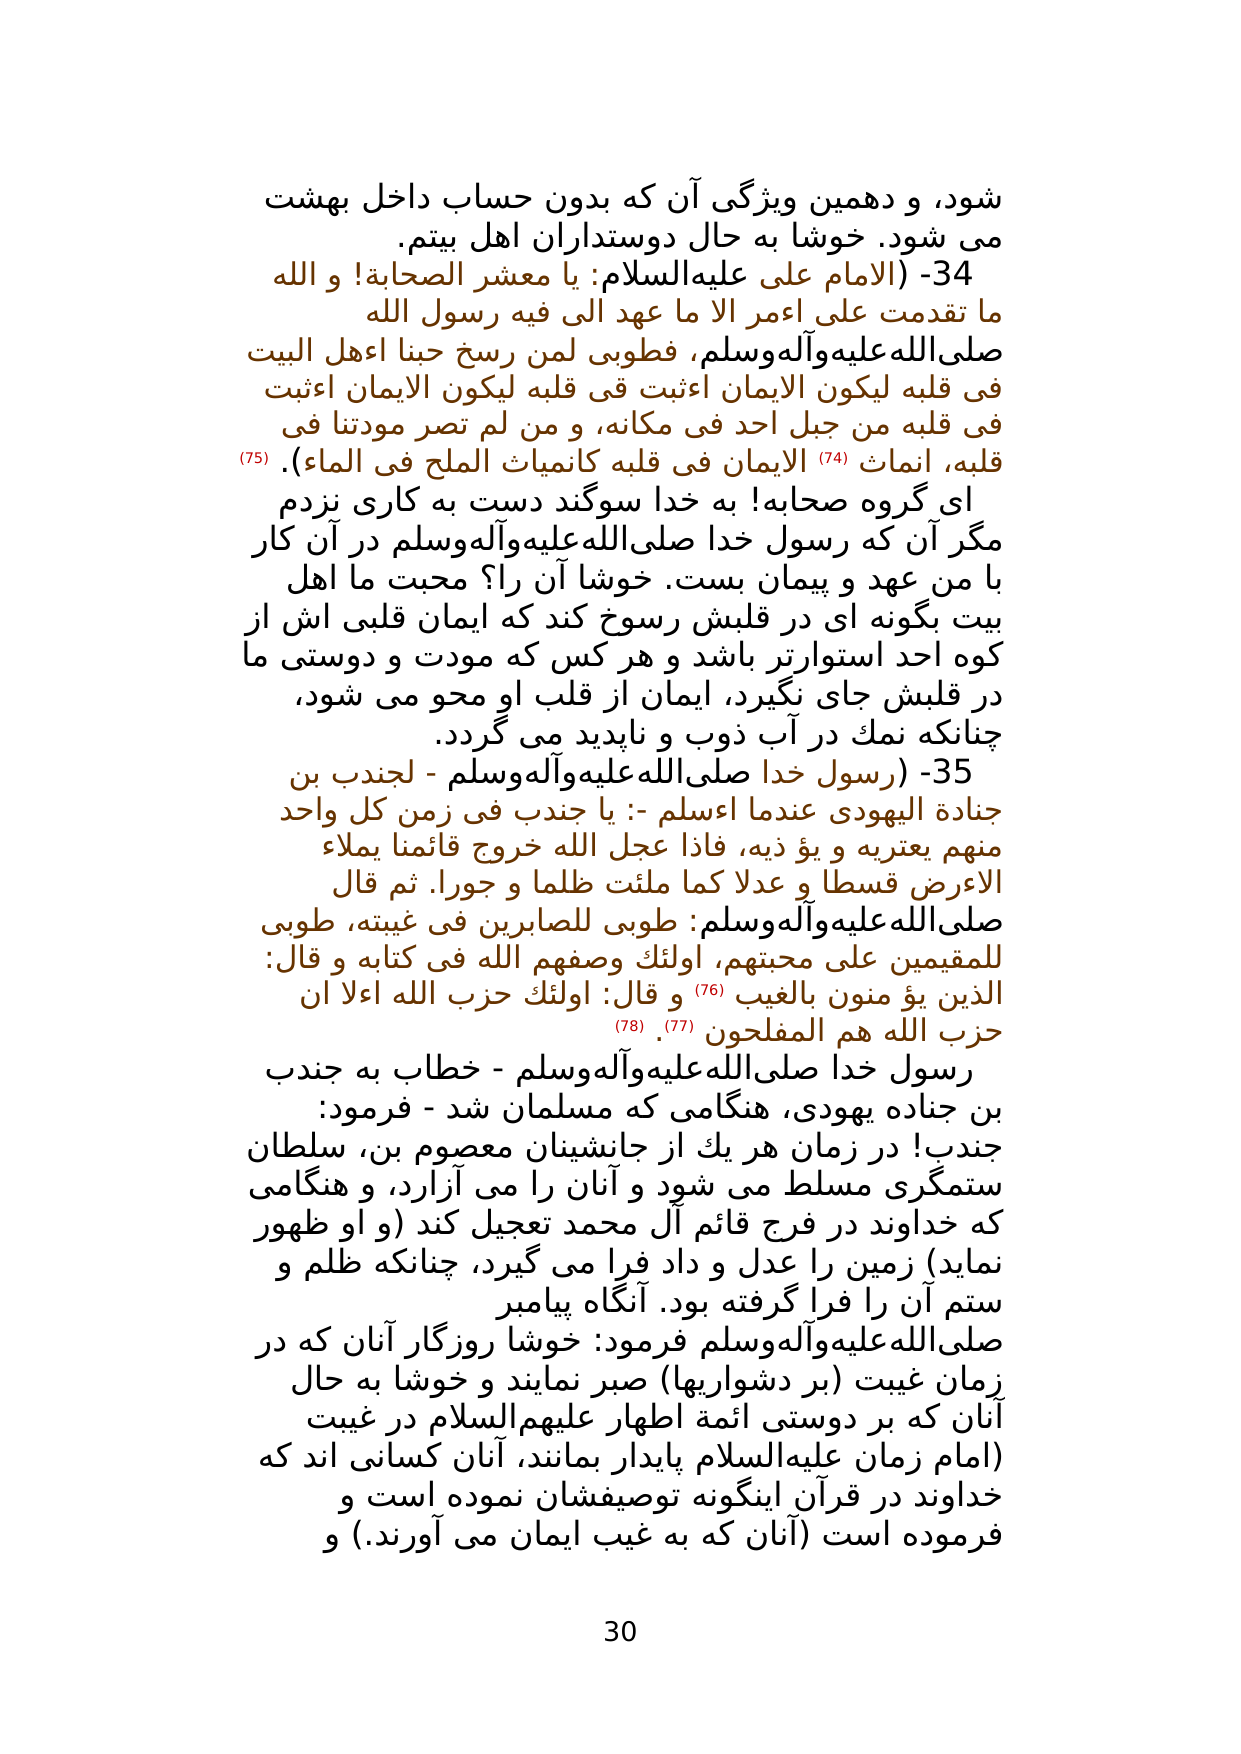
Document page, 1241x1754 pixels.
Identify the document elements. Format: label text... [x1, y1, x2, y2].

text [236, 177, 1004, 255]
text 34- (الامام على عليه‌السلام: یا معشر الصحابة! و الله ما تقدمت على اءمر الا ما عهد الى فیه رسول الله صلى‌الله‌عليه‌وآله‌وسلم، فطوبى لمن رسخ حبنا اءهل البیت فى قلبه لیكون الایمان اءثبت قى قلبه لیكون الایمان اءثبت فى قلبه من جبل احد فى مكانه، و من لم تصر مودتنا فى قلبه، انماث (74) الایمان فى قلبه كانمیاث الملح فى الماء). (75) [236, 255, 1004, 481]
text 35- (رسول خدا صلى‌الله‌عليه‌وآله‌وسلم - لجندب بن جنادة الیهودى عندما اءسلم -: یا جندب فى زمن كل واحد منهم یعتریه و یؤ ذیه، فاذا عجل الله خروج قائمنا یملاء الاءرض قسطا و عدلا كما ملئت ظلما و جورا. ثم قال صلى‌الله‌عليه‌وآله‌وسلم: طوبى للصابرین فى غیبته، طوبى للمقیمین على محبتهم، اولئك وصفهم الله فى كتابه و قال: الذین یؤ منون بالغیب (76) و قال: اولئك حزب الله اءلا ان حزب الله هم المفلحون (77). (78) [236, 752, 1004, 1048]
text اى گروه صحابه! به خدا سوگند دست به كارى نزدم مگر آن كه رسول خدا صلى‌الله‌عليه‌وآله‌وسلم در آن كار با من عهد و پیمان بست. خوشا آن را؟ محبت ما اهل بیت بگونه اى در قلبش رسوخ كند كه ایمان قلبى اش از كوه احد استوارتر باشد و هر كس كه مودت و دوستى ما در قلبش جاى نگیرد، ایمان از قلب او محو مى شود، چنانكه نمك در آب ذوب و ناپدید مى گردد. [236, 481, 1004, 752]
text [236, 1048, 1004, 1553]
